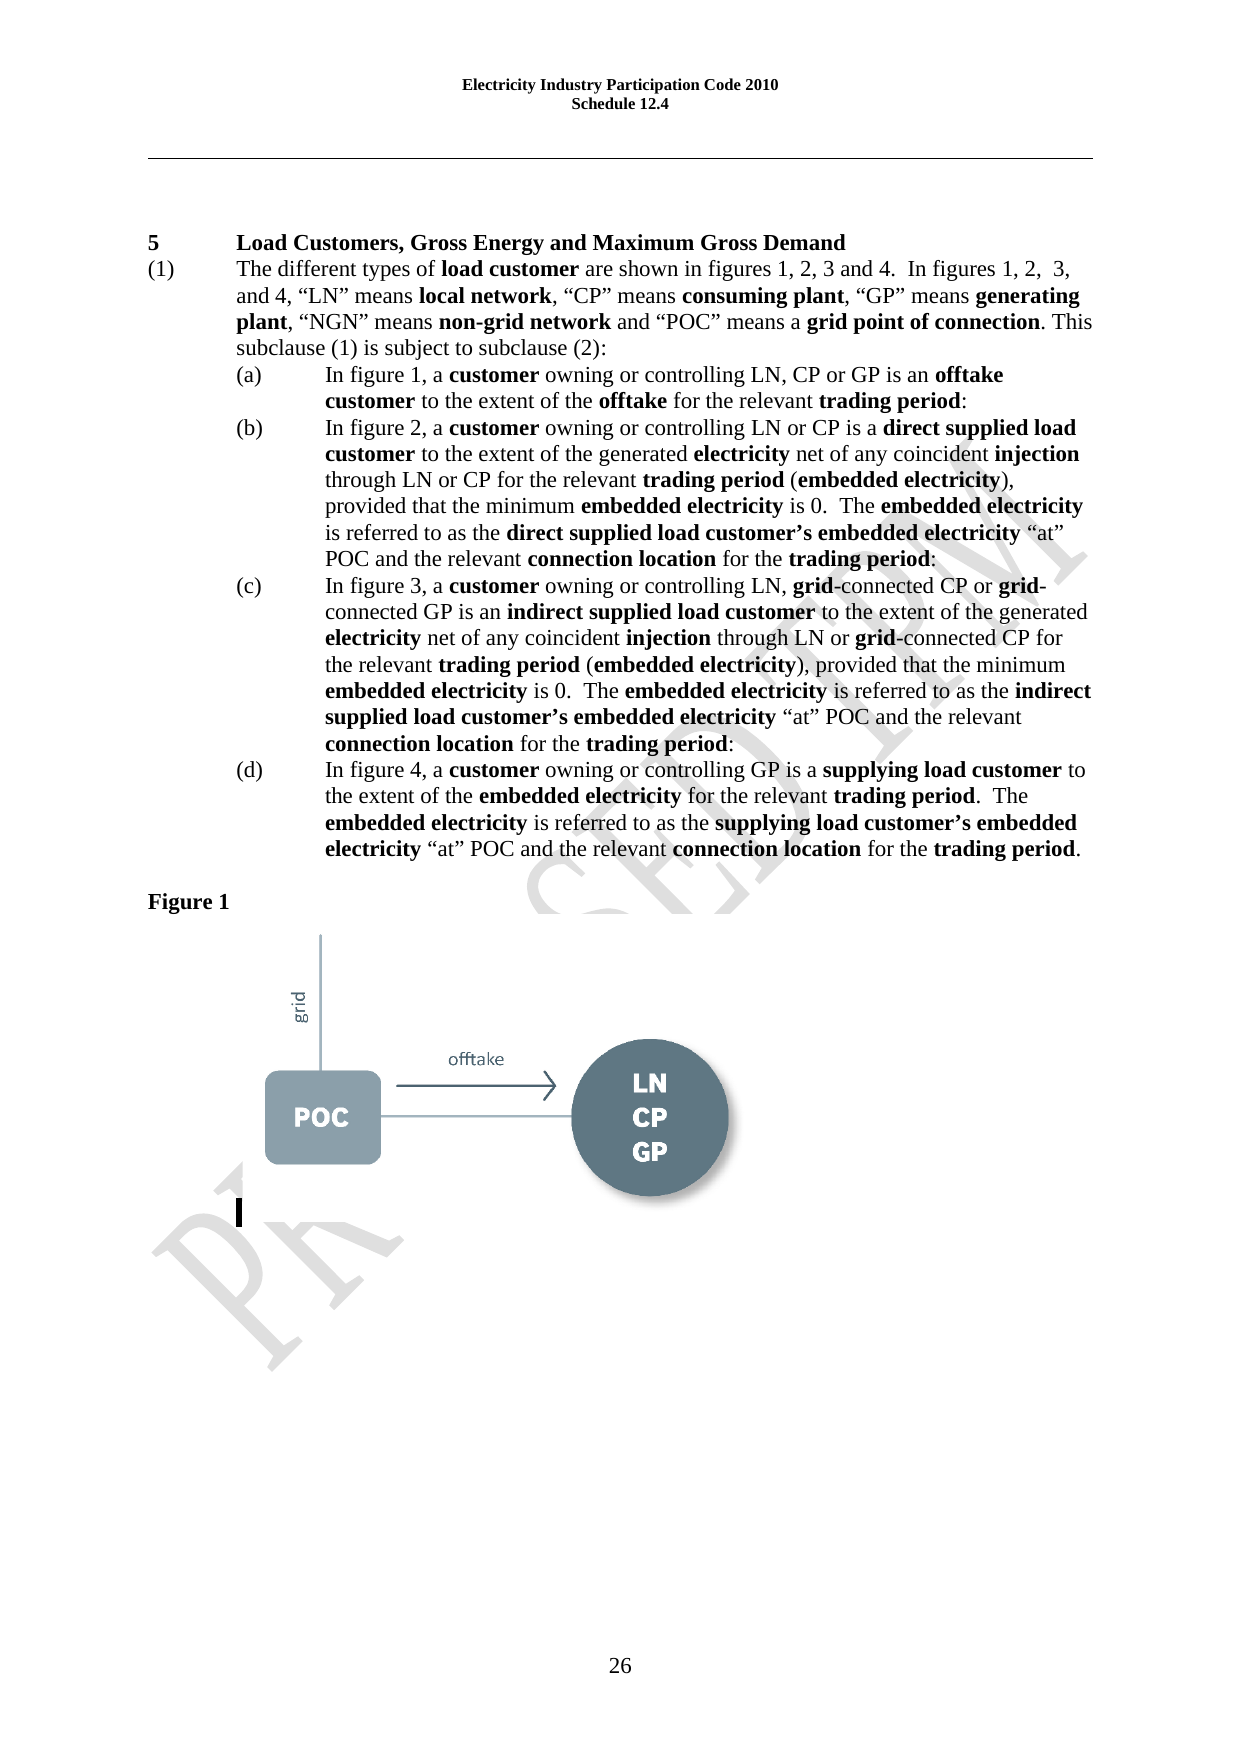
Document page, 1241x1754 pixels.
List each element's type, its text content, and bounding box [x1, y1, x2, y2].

subtitle In figure 4, a customer owning or controlling GP is a supplying load customer to the extent of the embedded electricity for the relevant trading period. The embedded electricity is referred to as the supplying load customer’s embedded electricity “at” POC and the relevant connection location for the trading period. [236, 756, 1093, 862]
subtitle The different types of load customer are shown in figures 1, 2, 3 and 4. In figures 1, 2, 3, and 4, “LN” means local network, “CP” means consuming plant, “GP” means generating plant, “NGN” means non-grid network and “POC” means a grid point of connection. This subclause (1) is subject to subclause (2): [148, 255, 1093, 361]
subtitle In figure 2, a customer owning or controlling LN or CP is a direct supplied load customer to the extent of the generated electricity net of any coincident injection through LN or CP for the relevant trading period (embedded electricity), provided that the minimum embedded electricity is 0. The embedded electricity is referred to as the direct supplied load customer’s embedded electricity “at” POC and the relevant connection location for the trading period: [236, 413, 1093, 572]
picture [242, 914, 773, 1222]
subtitle In figure 3, a customer owning or controlling LN, grid-connected CP or grid-connected GP is an indirect supplied load customer to the extent of the generated electricity net of any coincident injection through LN or grid-connected CP for the relevant trading period (embedded electricity), provided that the minimum embedded electricity is 0. The embedded electricity is referred to as the indirect supplied load customer’s embedded electricity “at” POC and the relevant connection location for the trading period: [236, 572, 1093, 756]
subtitle In figure 1, a customer owning or controlling LN, CP or GP is an offtake customer to the extent of the offtake for the relevant trading period: [236, 361, 1093, 413]
text Figure 1 [148, 888, 1093, 914]
subtitle Load Customers, Gross Energy and Maximum Gross Demand [148, 229, 1093, 255]
